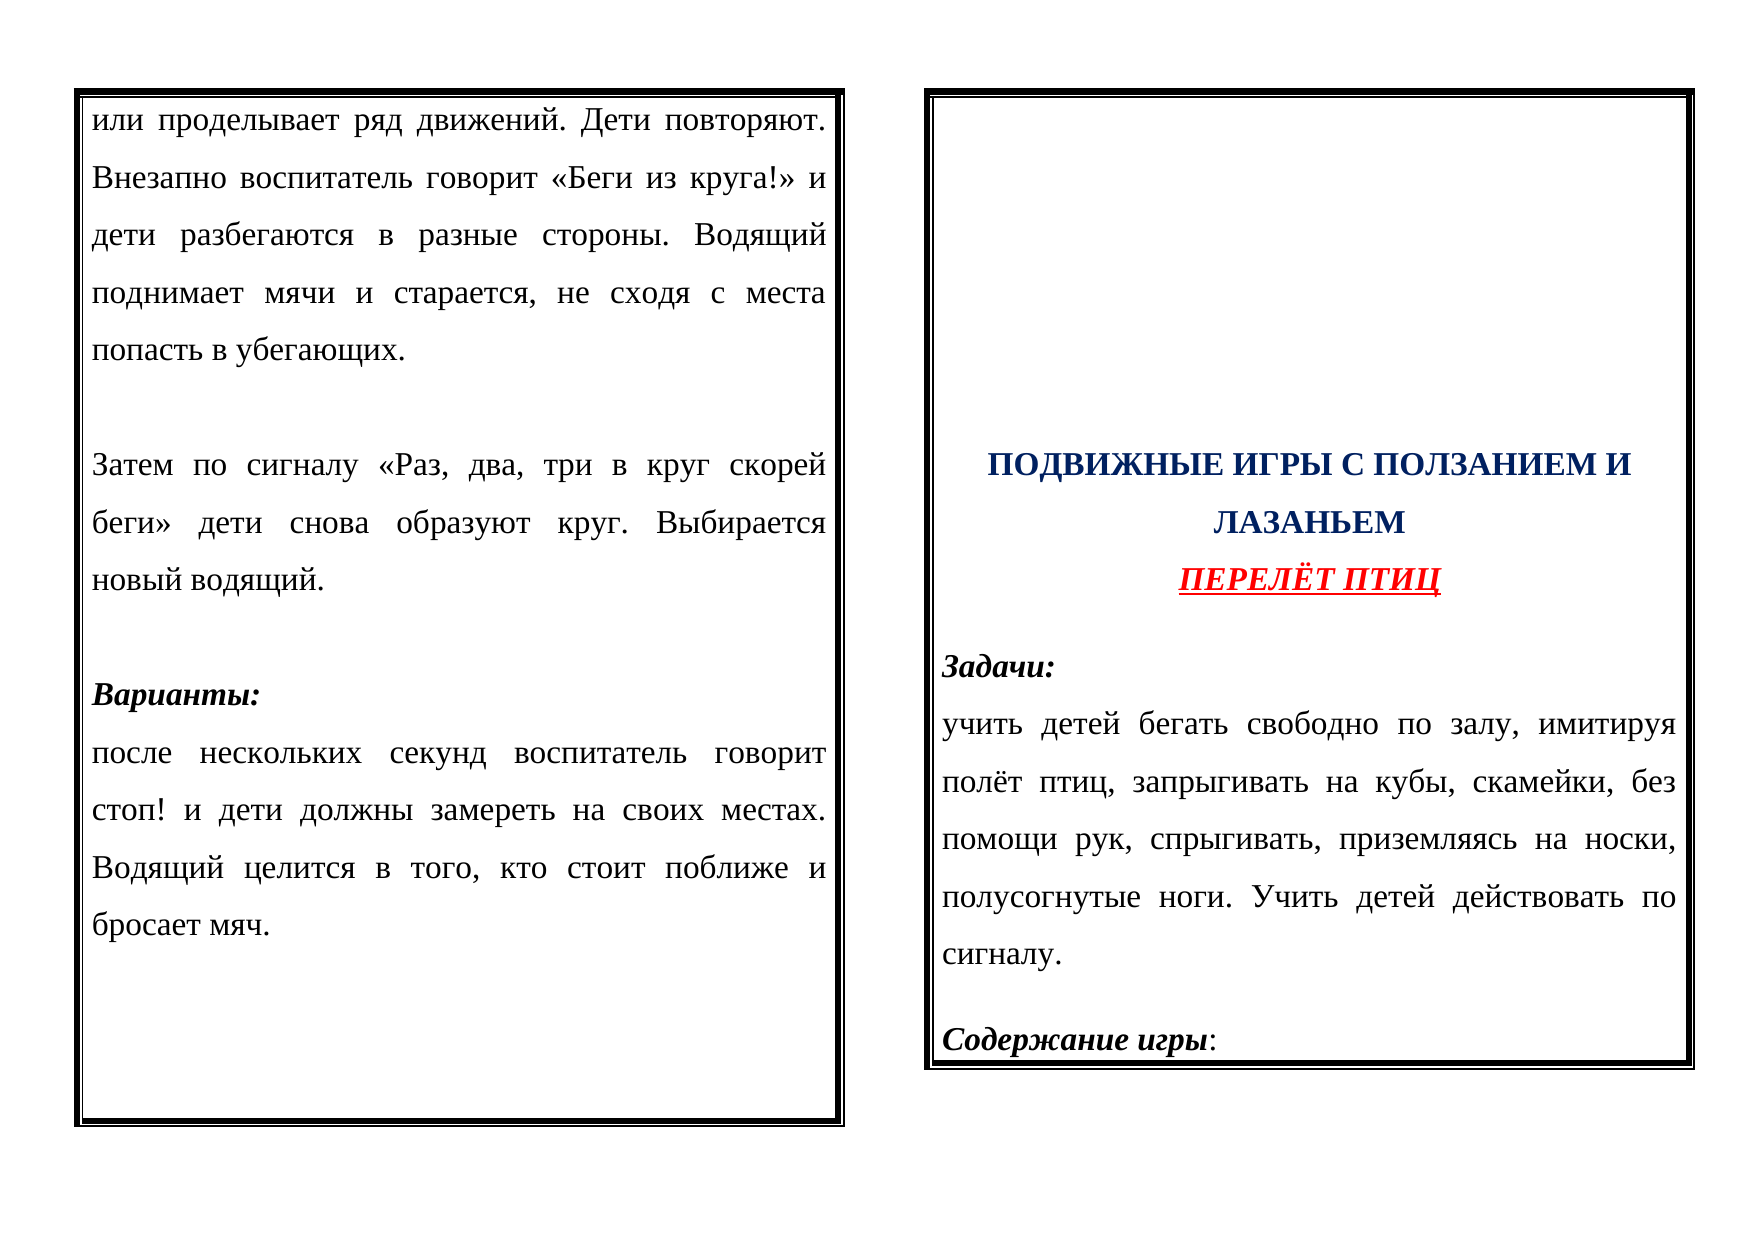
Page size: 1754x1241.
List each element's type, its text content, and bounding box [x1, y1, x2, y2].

text ПЕРЕЛЁТ ПТИЦ [934, 548, 1686, 598]
text Задачи: [934, 634, 1686, 684]
text Затем по сигналу «Раз, два, три в круг скорей беги» дети снова образуют круг. Выбирается новый водящий. [83, 433, 835, 598]
text после нескольких секунд воспитатель говорит стоп! и дети должны замереть на своих местах. Водящий целится в того, кто стоит поближе и бросает мяч. [83, 721, 835, 943]
text учить детей бегать свободно по залу, имитируя полёт птиц, запрыгивать на кубы, скамейки, без помощи рук, спрыгивать, приземляясь на носки, полусогнутые ноги. Учить детей действовать по сигналу. [934, 692, 1686, 972]
text Варианты: [83, 663, 835, 713]
text Содержание игры: [934, 1008, 1686, 1060]
text ПОДВИЖНЫЕ ИГРЫ С ПОЛЗАНИЕМ И ЛАЗАНЬЕМ [934, 433, 1686, 541]
